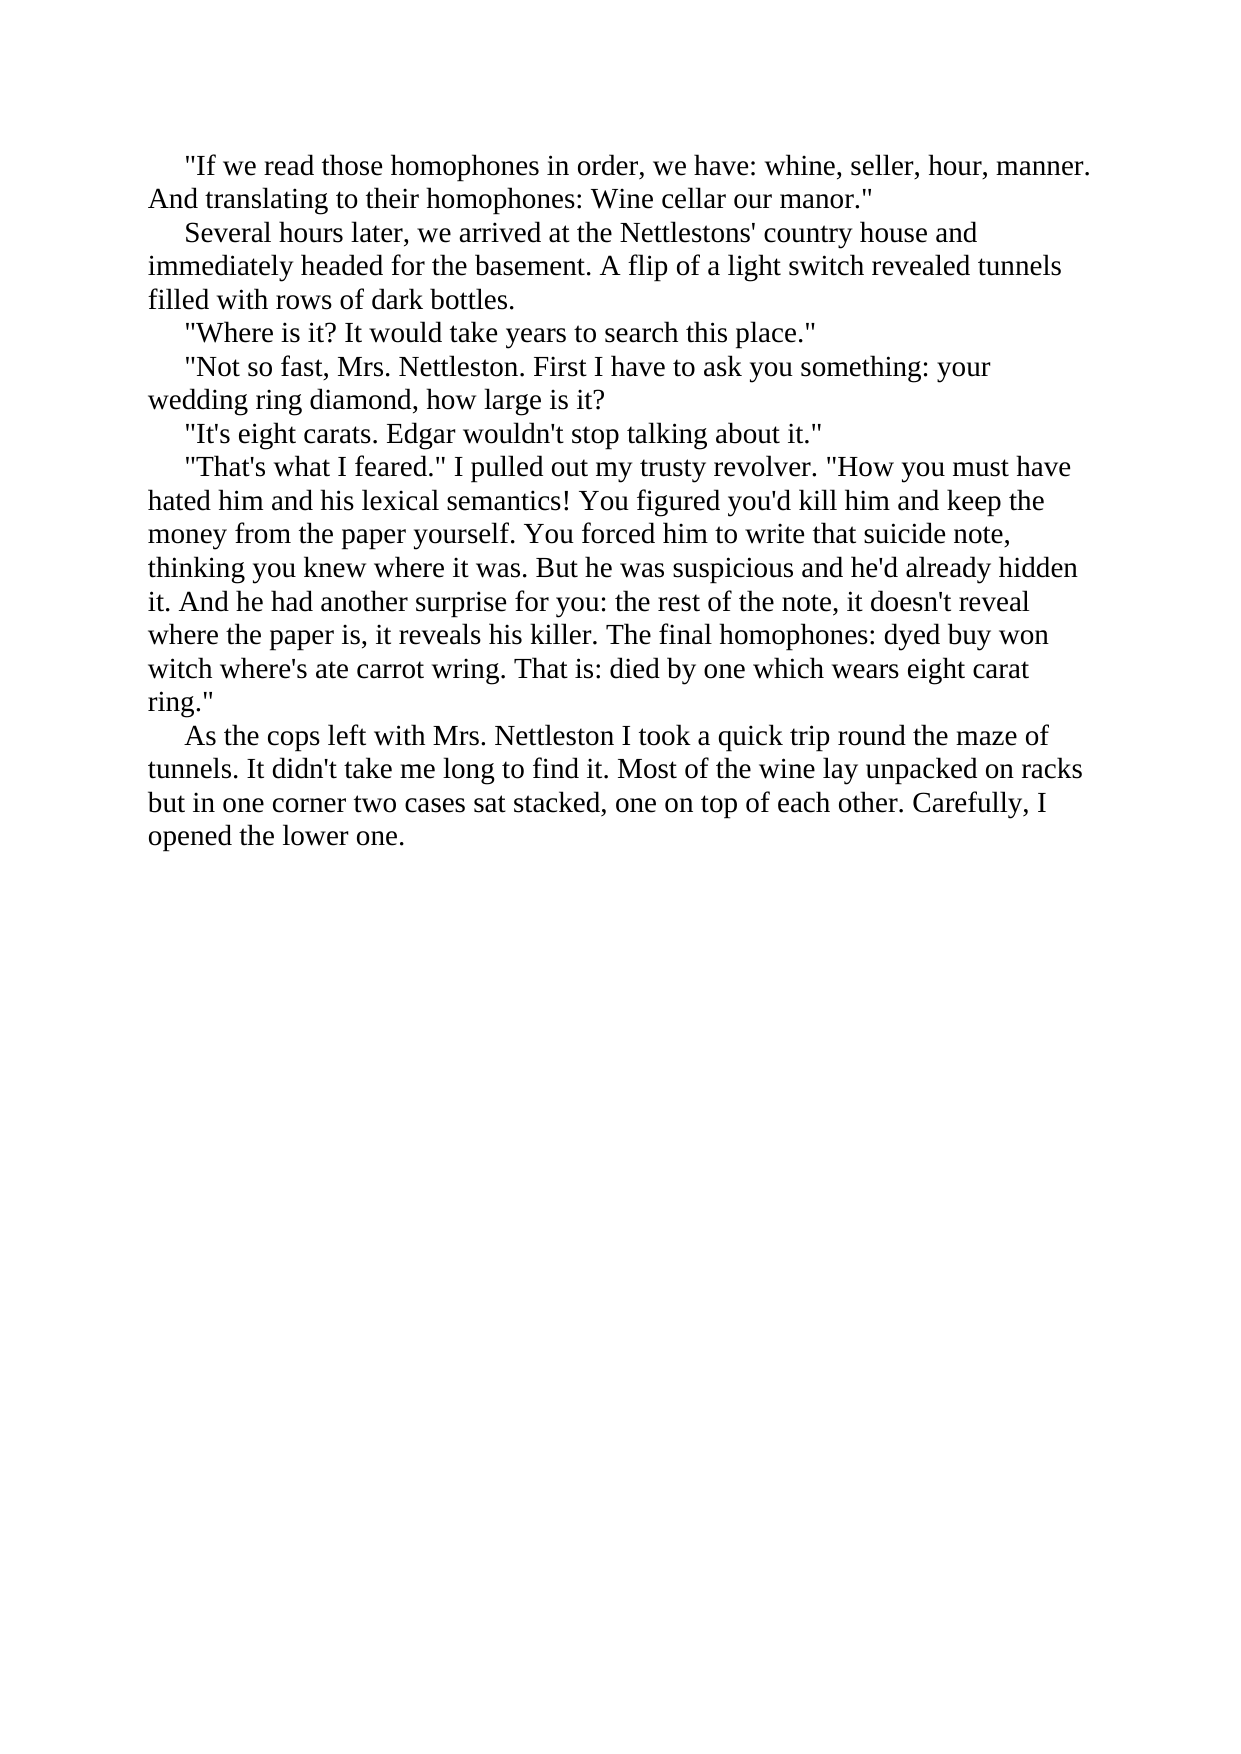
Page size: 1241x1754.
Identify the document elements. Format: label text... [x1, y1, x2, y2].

text "That's what I feared." I pulled out my trusty revolver. "How you must have hated him and his lexical semantics! You figured you'd kill him and keep the money from the paper yourself. You forced him to write that suicide note, thinking you knew where it was. But he was suspicious and he'd already hidden it. And he had another surprise for you: the rest of the note, it doesn't reveal where the paper is, it reveals his killer. The final homophones: dyed buy won witch where's ate carrot wring. That is: died by one which wears eight carat ring." [148, 449, 1093, 718]
text "It's eight carats. Edgar wouldn't stop talking about it." [148, 416, 1093, 449]
text "If we read those homophones in order, we have: whine, seller, hour, manner. And translating to their homophones: Wine cellar our manor." [148, 148, 1093, 215]
text "Where is it? It would take years to search this place." [148, 315, 1093, 349]
text Several hours later, we arrived at the Nettlestons' country house and immediately headed for the basement. A flip of a light switch revealed tunnels filled with rows of dark bottles. [148, 215, 1093, 315]
text "Not so fast, Mrs. Nettleston. First I have to ask you something: your wedding ring diamond, how large is it? [148, 349, 1093, 416]
text As the cops left with Mrs. Nettleston I took a quick trip round the maze of tunnels. It didn't take me long to find it. Most of the wine lay unpacked on racks but in one corner two cases sat stacked, one on top of each other. Carefully, I opened the lower one. [148, 718, 1093, 852]
